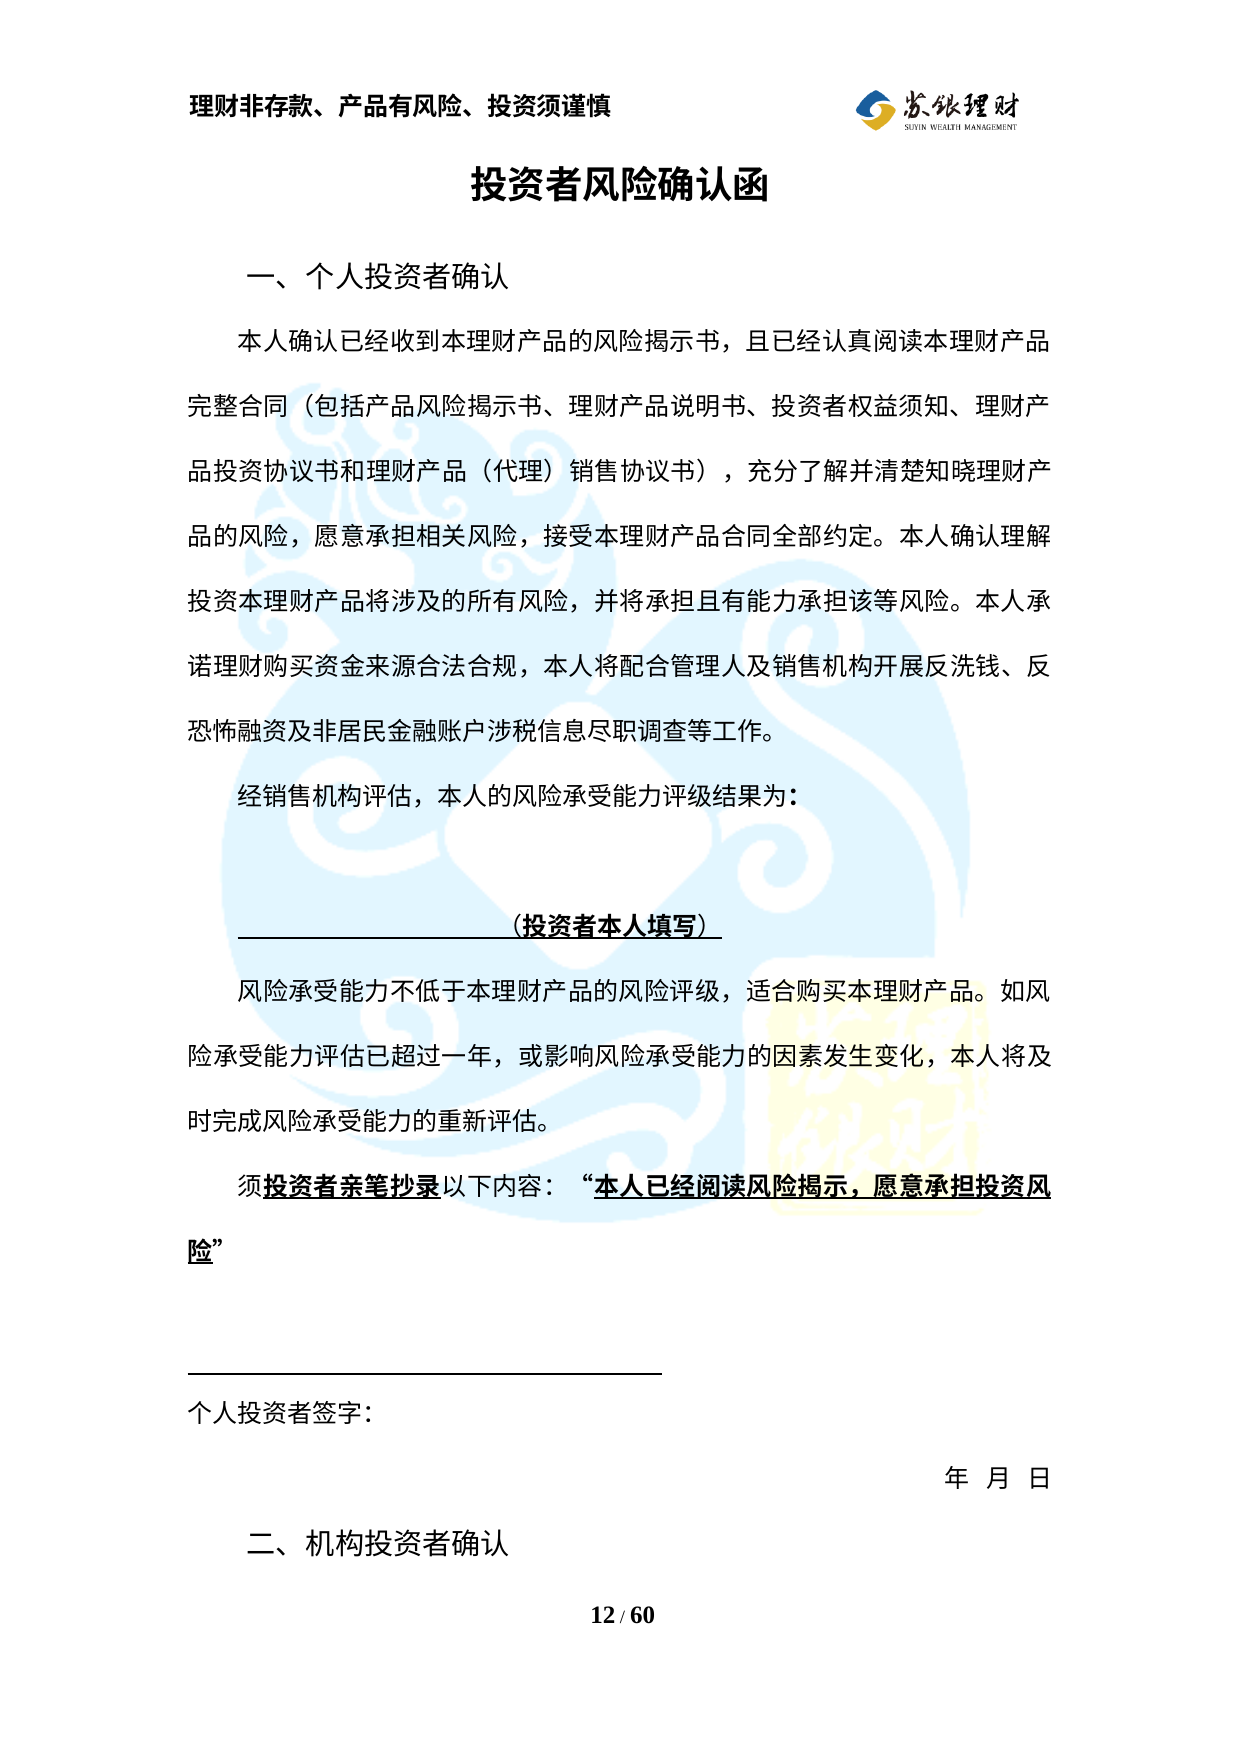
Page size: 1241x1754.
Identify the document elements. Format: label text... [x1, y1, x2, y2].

list 个人投资者确认 [187, 242, 1053, 307]
picture [831, 73, 1049, 143]
text 年 月 日 [187, 1444, 1053, 1509]
text 个人投资者签字： [187, 1379, 1053, 1444]
text （投资者本人填写） [187, 892, 1053, 957]
text 须投资者亲笔抄录以下内容：“本人已经阅读风险揭示，愿意承担投资风险” [187, 1152, 1053, 1282]
text 投资者风险确认函 [187, 150, 1053, 215]
text 经销售机构评估，本人的风险承受能力评级结果为： [187, 762, 1053, 827]
list 机构投资者确认 [187, 1509, 1053, 1574]
text 风险承受能力不低于本理财产品的风险评级，适合购买本理财产品。如风险承受能力评估已超过一年，或影响风险承受能力的因素发生变化，本人将及时完成风险承受能力的重新评估。 [187, 957, 1053, 1152]
text 本人确认已经收到本理财产品的风险揭示书，且已经认真阅读本理财产品完整合同（包括产品风险揭示书、理财产品说明书、投资者权益须知、理财产品投资协议书和理财产品（代理）销售协议书），充分了解并清楚知晓理财产品的风险，愿意承担相关风险，接受本理财产品合同全部约定。本人确认理解投资本理财产品将涉及的所有风险，并将承担且有能力承担该等风险。本人承诺理财购买资金来源合法合规，本人将配合管理人及销售机构开展反洗钱、反恐怖融资及非居民金融账户涉税信息尽职调查等工作。 [187, 307, 1053, 762]
